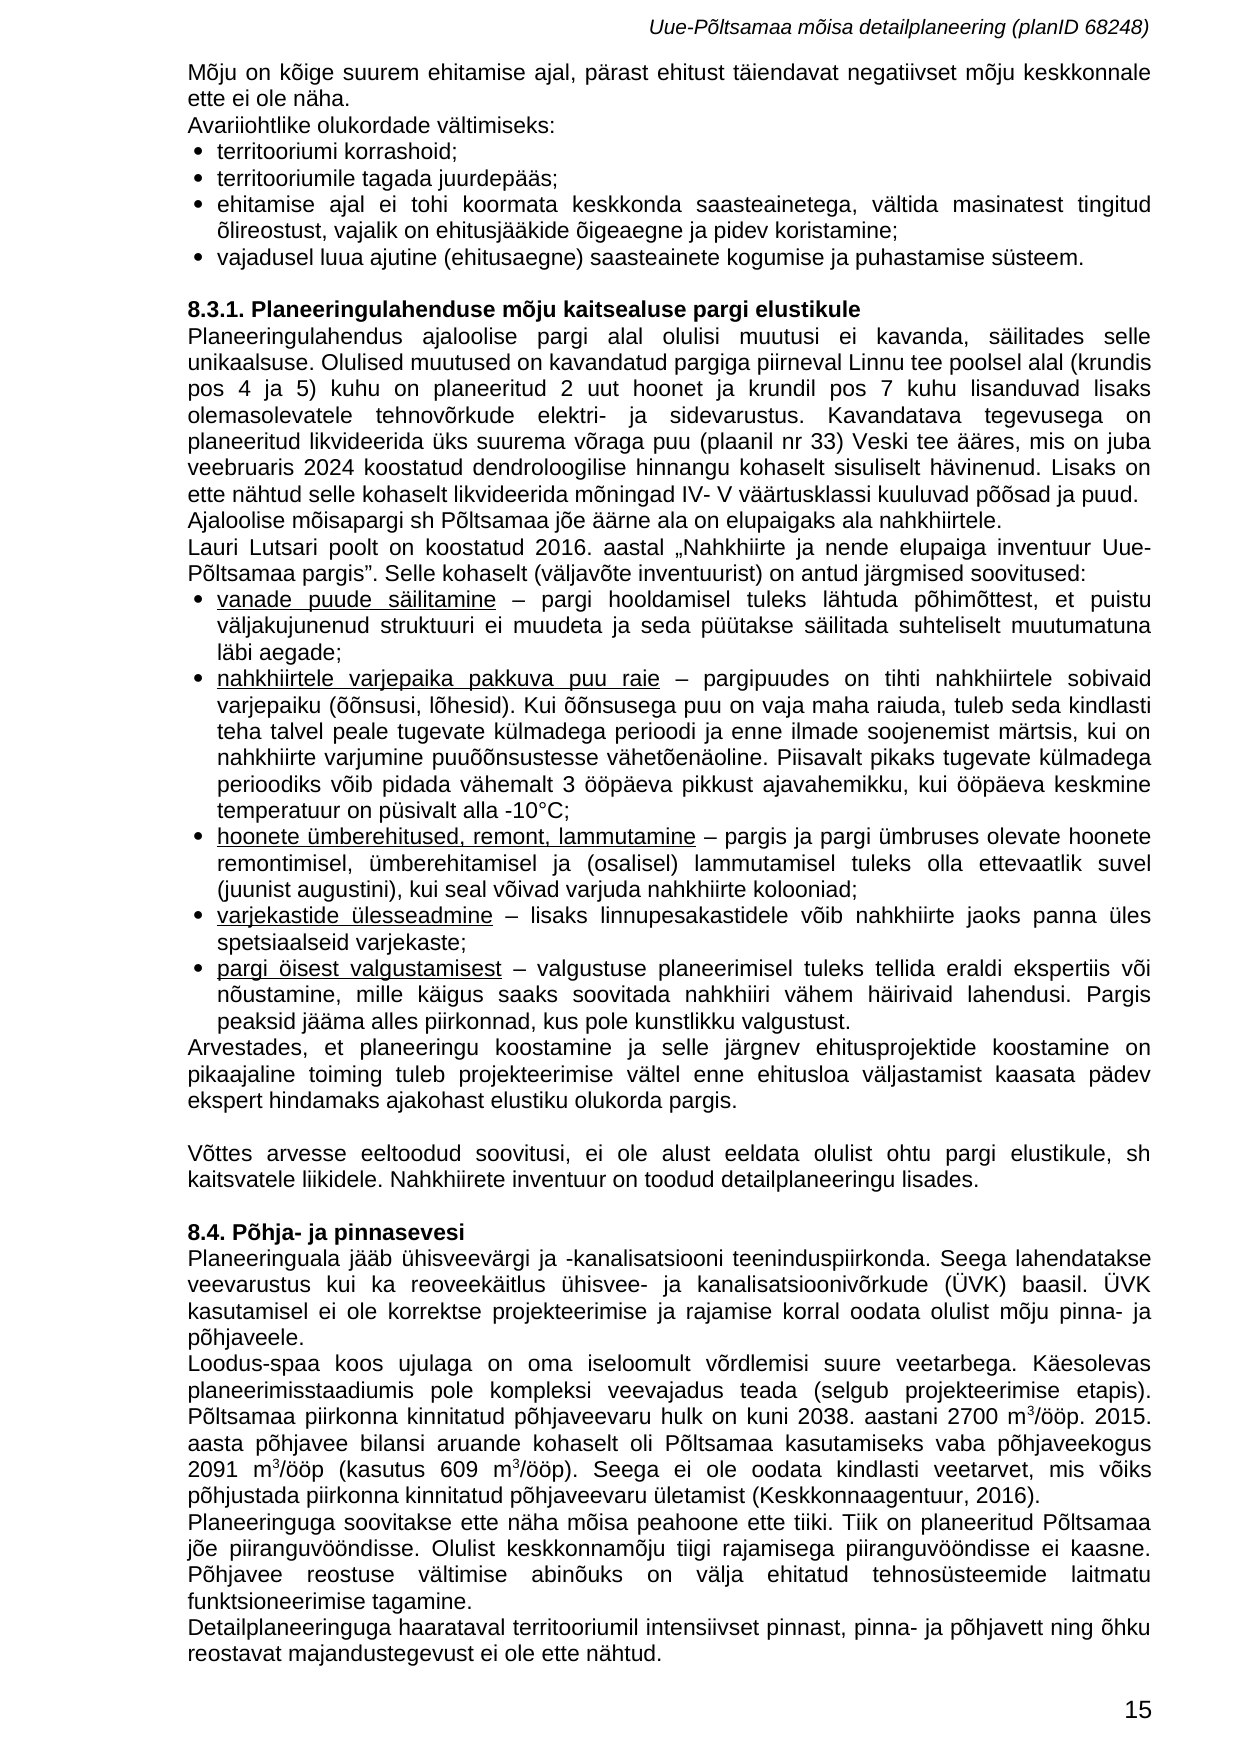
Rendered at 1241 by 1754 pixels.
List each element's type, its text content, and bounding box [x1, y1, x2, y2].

subtitle Põhja- ja pinnasevesi [187, 1219, 1152, 1245]
text Detailplaneeringuga haarataval territooriumil intensiivset pinnast, pinna- ja põhjavett ning õhku reostavat majandustegevust ei ole ette nähtud. [187, 1614, 1152, 1667]
list nahkhiirtele varjepaika pakkuva puu raie – pargipuudes on tihti nahkhiirtele sobivaid varjepaiku (õõnsusi, lõhesid). Kui õõnsusega puu on vaja maha raiuda, tuleb seda kindlasti teha talvel peale tugevate külmadega perioodi ja enne ilmade soojenemist märtsis, kui on nahkhiirte varjumine puuõõnsustesse vähetõenäoline. Piisavalt pikaks tugevate külmadega perioodiks võib pidada vähemalt 3 ööpäeva pikkust ajavahemikku, kui ööpäeva keskmine temperatuur on püsivalt alla -10°C; [194, 665, 1152, 823]
list pargi öisest valgustamisest – valgustuse planeerimisel tuleks tellida eraldi ekspertiis või nõustamine, mille käigus saaks soovitada nahkhiiri vähem häirivaid lahendusi. Pargis peaksid jääma alles piirkonnad, kus pole kunstlikku valgustust. [194, 955, 1152, 1034]
list ehitamise ajal ei tohi koormata keskkonda saasteainetega, vältida masinatest tingitud õlireostust, vajalik on ehitusjääkide õigeaegne ja pidev koristamine; [194, 191, 1152, 243]
text Lauri Lutsari poolt on koostatud 2016. aastal „Nahkhiirte ja nende elupaiga inventuur Uue-Põltsamaa pargis”. Selle kohaselt (väljavõte inventuurist) on antud järgmised soovitused: [187, 533, 1152, 586]
text Planeeringuga soovitakse ette näha mõisa peahoone ette tiiki. Tiik on planeeritud Põltsamaa jõe piiranguvööndisse. Olulist keskkonnamõju tiigi rajamisega piiranguvööndisse ei kaasne. Põhjavee reostuse vältimise abinõuks on välja ehitatud tehnosüsteemide laitmatu funktsioneerimise tagamine. [187, 1508, 1152, 1614]
list territooriumi korrashoid; [194, 138, 1152, 164]
text Võttes arvesse eeltoodud soovitusi, ei ole alust eeldata olulist ohtu pargi elustikule, sh kaitsvatele liikidele. Nahkhiirete inventuur on toodud detailplaneeringu lisades. [187, 1139, 1152, 1192]
text Ajaloolise mõisapargi sh Põltsamaa jõe äärne ala on elupaigaks ala nahkhiirtele. [187, 507, 1152, 533]
text Arvestades, et planeeringu koostamine ja selle järgnev ehitusprojektide koostamine on pikaajaline toiming tuleb projekteerimise vältel enne ehitusloa väljastamist kaasata pädev ekspert hindamaks ajakohast elustiku olukorda pargis. [187, 1034, 1152, 1113]
text Avariiohtlike olukordade vältimiseks: [187, 112, 1152, 138]
subtitle 8.3.1. Planeeringulahenduse mõju kaitsealuse pargi elustikule [187, 296, 1152, 323]
text Planeeringulahendus ajaloolise pargi alal olulisi muutusi ei kavanda, säilitades selle unikaalsuse. Olulised muutused on kavandatud pargiga piirneval Linnu tee poolsel alal (krundis pos 4 ja 5) kuhu on planeeritud 2 uut hoonet ja krundil pos 7 kuhu lisanduvad lisaks olemasolevatele tehnovõrkude elektri- ja sidevarustus. Kavandatava tegevusega on planeeritud likvideerida üks suurema võraga puu (plaanil nr 33) Veski tee ääres, mis on juba veebruaris 2024 koostatud dendroloogilise hinnangu kohaselt sisuliselt hävinenud. Lisaks on ette nähtud selle kohaselt likvideerida mõningad IV- V väärtusklassi kuuluvad põõsad ja puud. [187, 323, 1152, 507]
list vajadusel luua ajutine (ehitusaegne) saasteainete kogumise ja puhastamise süsteem. [194, 243, 1152, 270]
list varjekastide ülesseadmine – lisaks linnupesakastidele võib nahkhiirte jaoks panna üles spetsiaalseid varjekaste; [194, 902, 1152, 955]
text Loodus-spaa koos ujulaga on oma iseloomult võrdlemisi suure veetarbega. Käesolevas planeerimisstaadiumis pole kompleksi veevajadus teada (selgub projekteerimise etapis). Põltsamaa piirkonna kinnitatud põhjaveevaru hulk on kuni 2038. aastani 2700 m3/ööp. 2015. aasta põhjavee bilansi aruande kohaselt oli Põltsamaa kasutamiseks vaba põhjaveekogus 2091 m3/ööp (kasutus 609 m3/ööp). Seega ei ole oodata kindlasti veetarvet, mis võiks põhjustada piirkonna kinnitatud põhjaveevaru ületamist (Keskkonnaagentuur, 2016). [187, 1350, 1152, 1508]
list territooriumile tagada juurdepääs; [194, 164, 1152, 191]
list vanade puude säilitamine – pargi hooldamisel tuleks lähtuda põhimõttest, et puistu väljakujunenud struktuuri ei muudeta ja seda püütakse säilitada suhteliselt muutumatuna läbi aegade; [194, 586, 1152, 665]
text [187, 59, 1152, 112]
text Planeeringuala jääb ühisveevärgi ja -kanalisatsiooni teeninduspiirkonda. Seega lahendatakse veevarustus kui ka reoveekäitlus ühisvee- ja kanalisatsioonivõrkude (ÜVK) baasil. ÜVK kasutamisel ei ole korrektse projekteerimise ja rajamise korral oodata olulist mõju pinna- ja põhjaveele. [187, 1245, 1152, 1350]
list hoonete ümberehitused, remont, lammutamine – pargis ja pargi ümbruses olevate hoonete remontimisel, ümberehitamisel ja (osalisel) lammutamisel tuleks olla ettevaatlik suvel (juunist augustini), kui seal võivad varjuda nahkhiirte kolooniad; [194, 823, 1152, 902]
